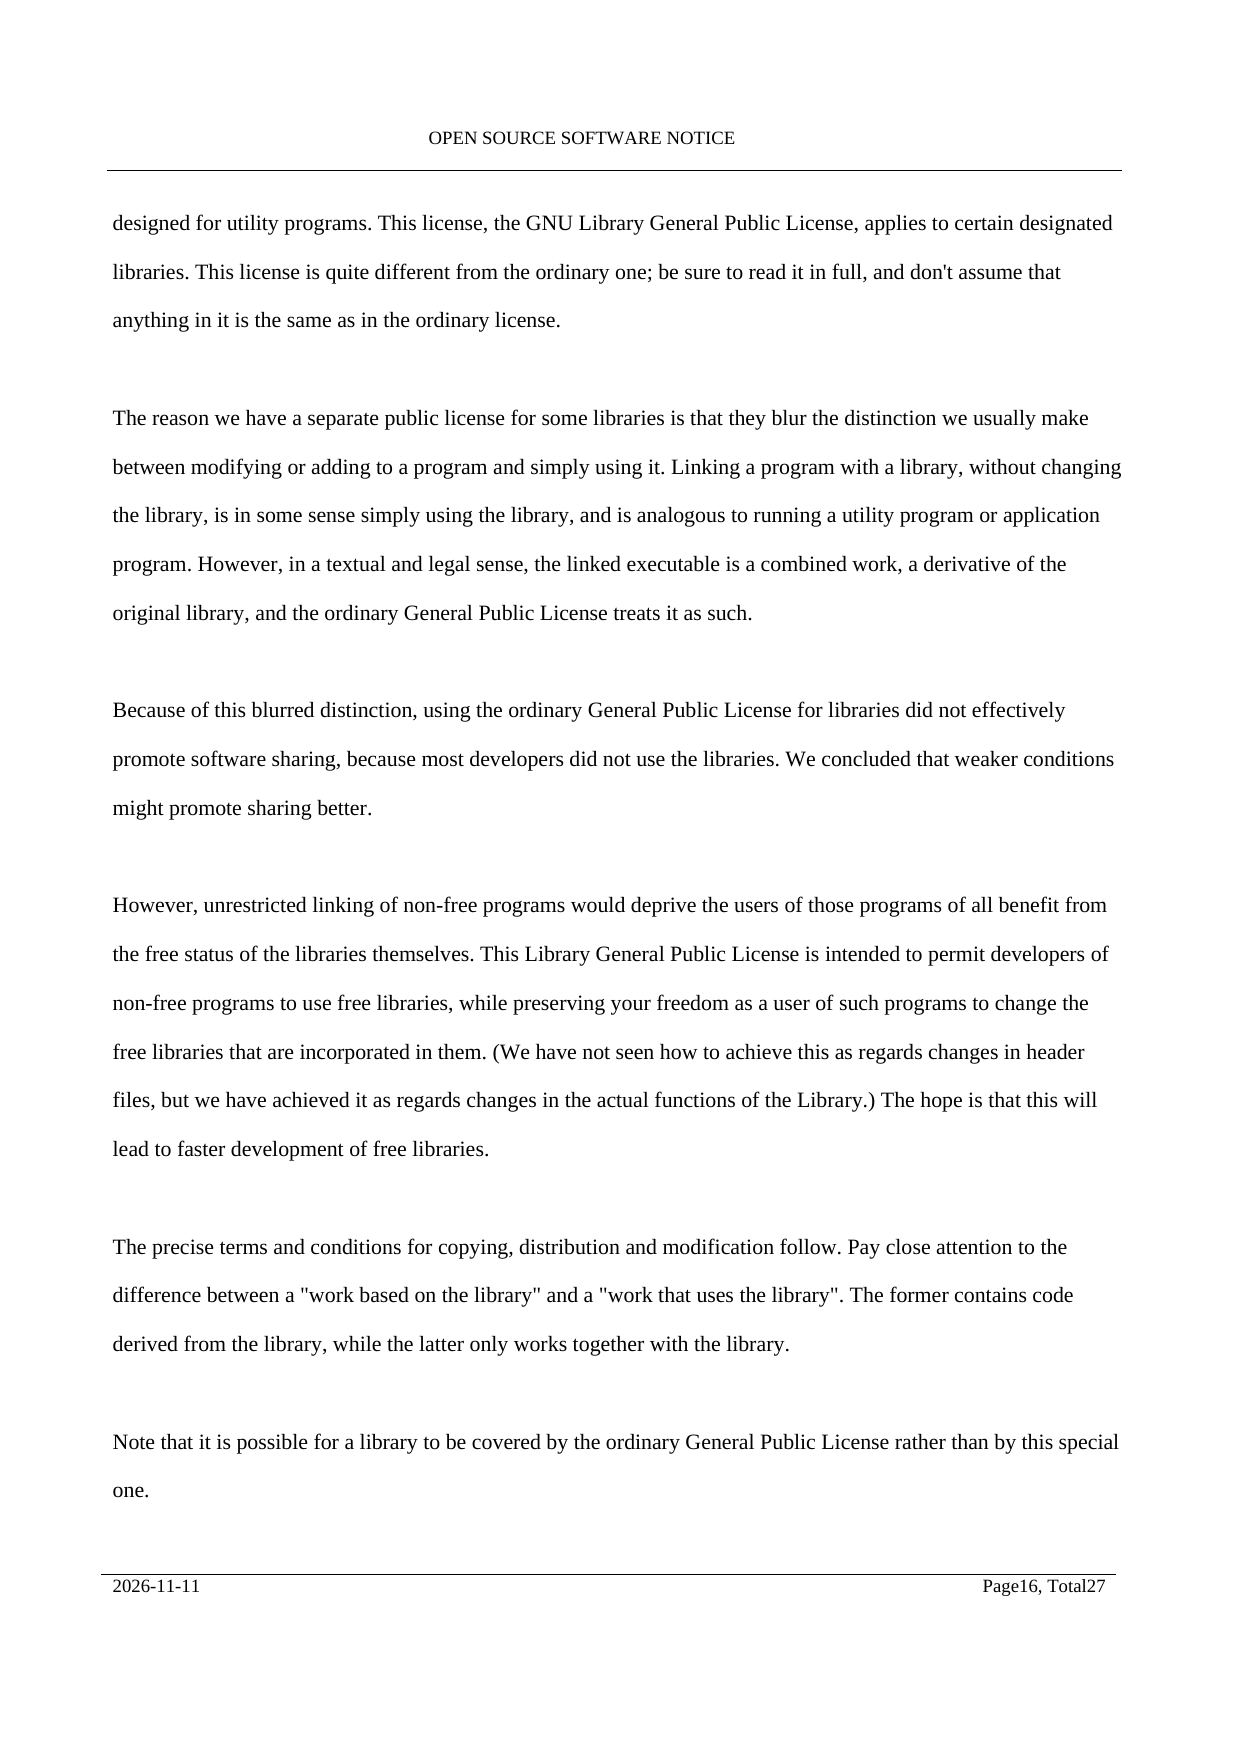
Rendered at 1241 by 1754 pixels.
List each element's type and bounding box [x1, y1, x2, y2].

text [112, 206, 1128, 1506]
